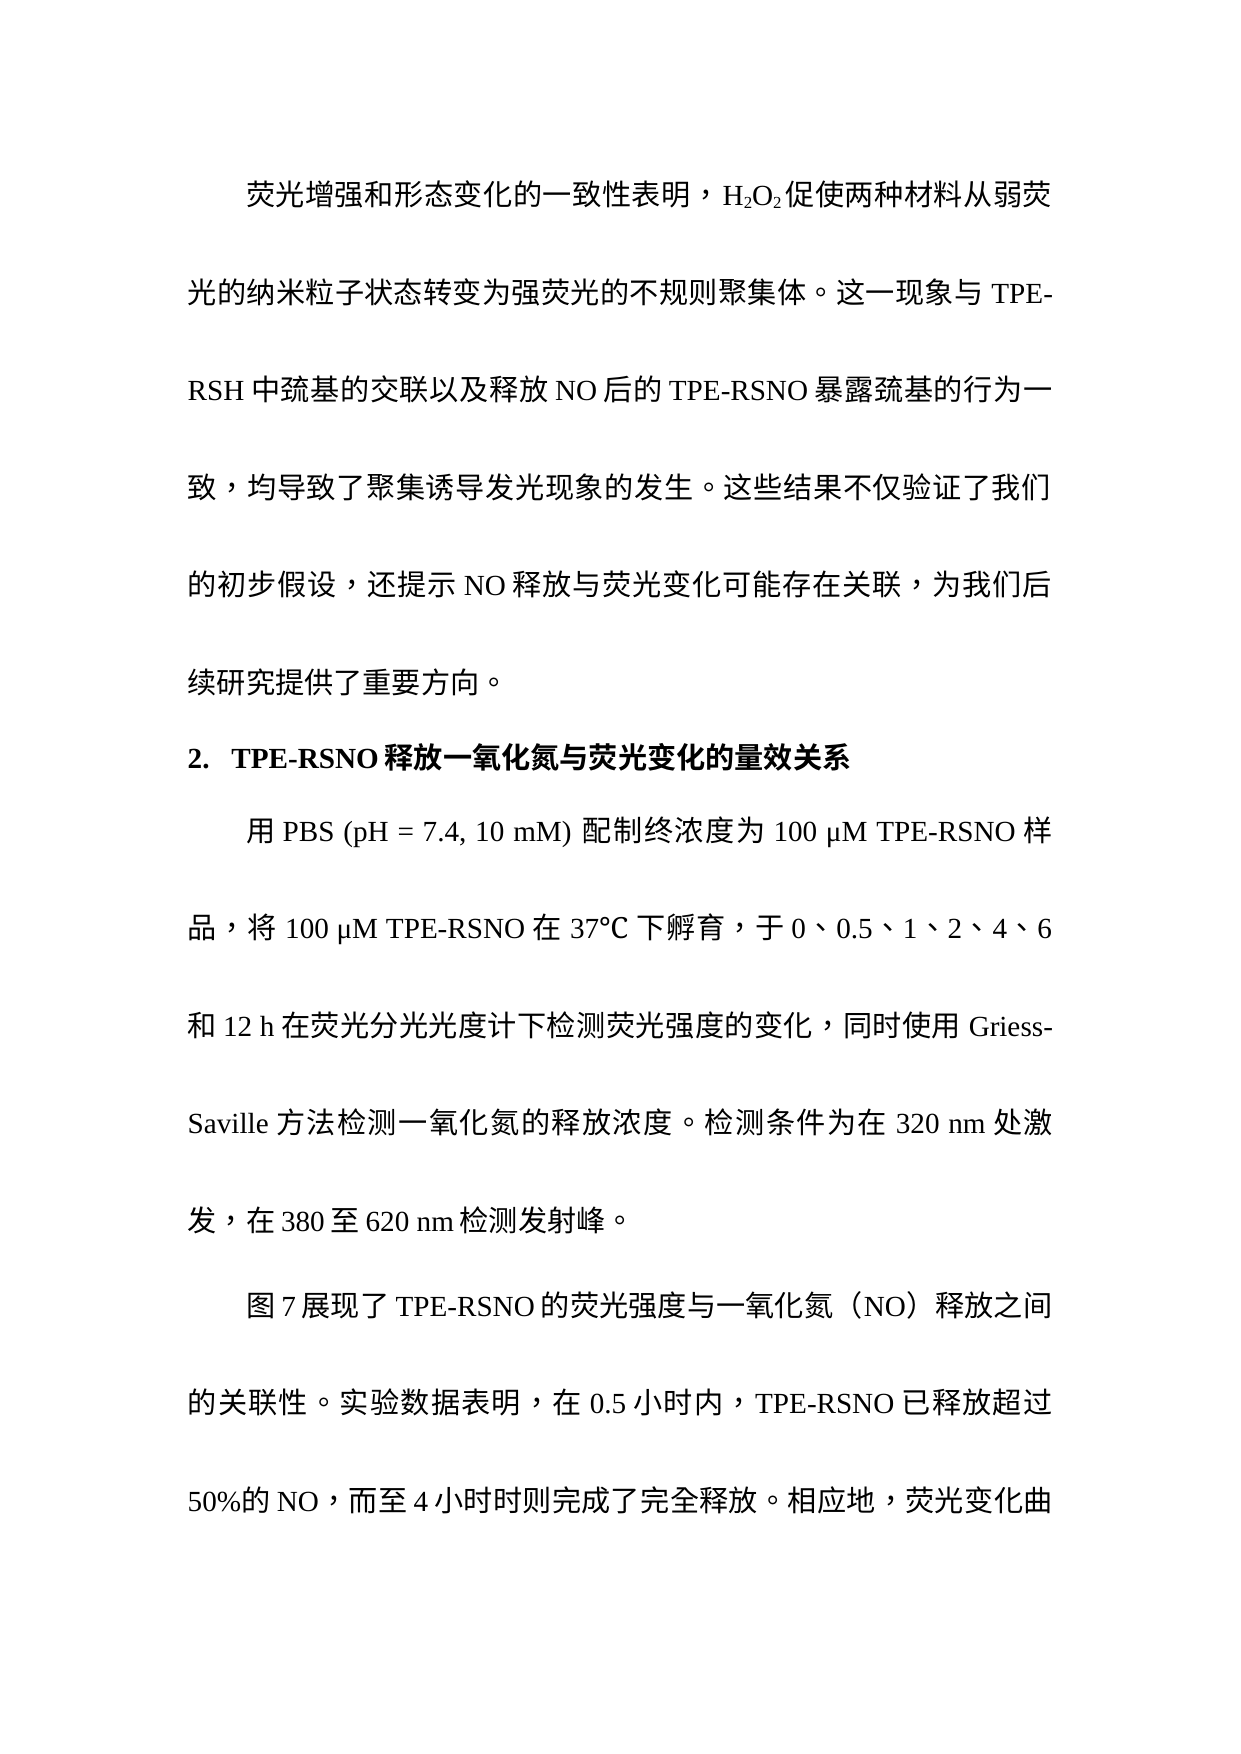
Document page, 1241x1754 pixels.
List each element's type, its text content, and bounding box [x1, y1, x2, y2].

list TPE-RSNO释放一氧化氮与荧光变化的量效关系 [187, 734, 1053, 777]
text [187, 1272, 1053, 1532]
text 用PBS (pH = 7.4, 10 mM) 配制终浓度为100 μM TPE-RSNO样品，将 100 μM TPE-RSNO在 37℃ 下孵育，于0、0.5、1、2、4、6和12 h在荧光分光光度计下检测荧光强度的变化，同时使用Griess-Saville方法检测一氧化氮的释放浓度。检测条件为在320 nm处激发，在380至620 nm检测发射峰。 [187, 798, 1053, 1253]
text 荧光增强和形态变化的一致性表明，H2O2促使两种材料从弱荧光的纳米粒子状态转变为强荧光的不规则聚集体。这一现象与TPE-RSH中巯基的交联以及释放NO后的TPE-RSNO暴露巯基的行为一致，均导致了聚集诱导发光现象的发生。这些结果不仅验证了我们的初步假设，还提示NO释放与荧光变化可能存在关联，为我们后续研究提供了重要方向。 [187, 162, 1053, 714]
